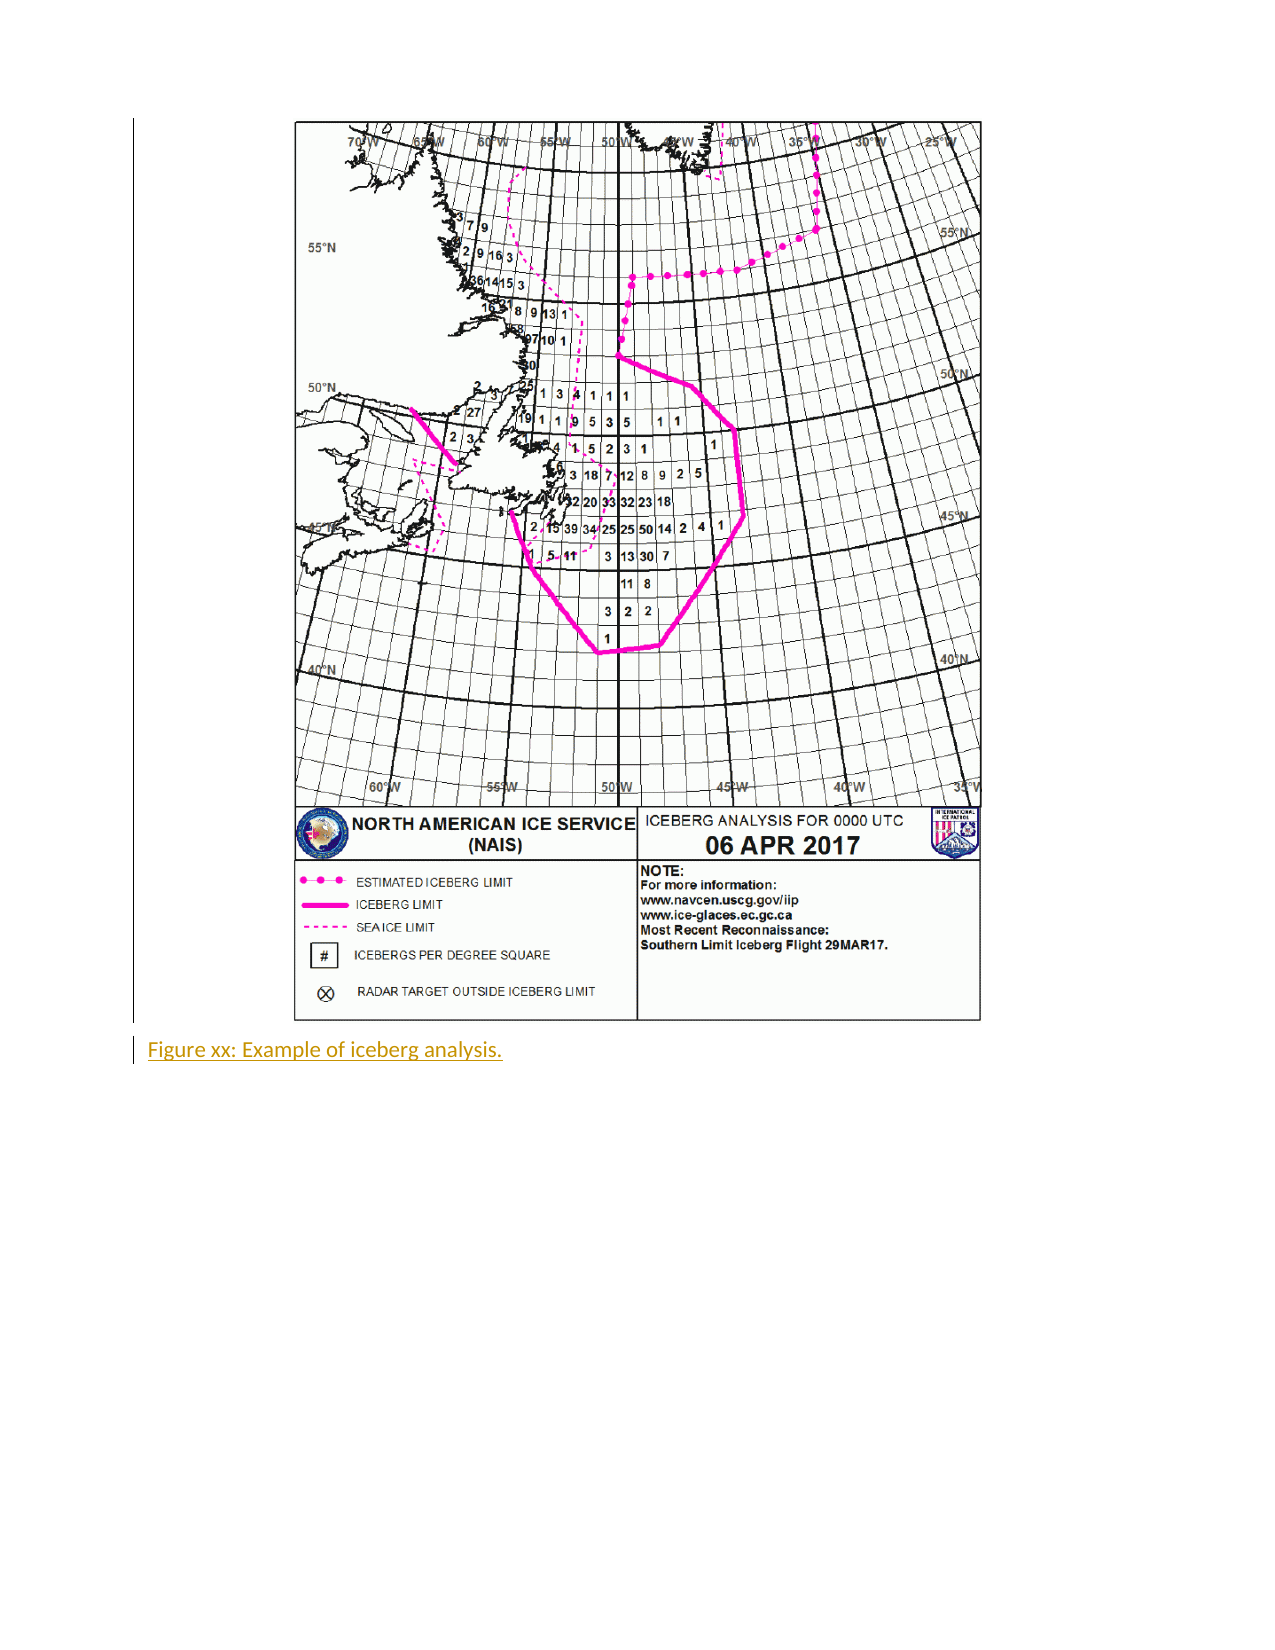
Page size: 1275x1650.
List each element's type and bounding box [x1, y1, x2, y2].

picture [293, 118, 982, 1024]
